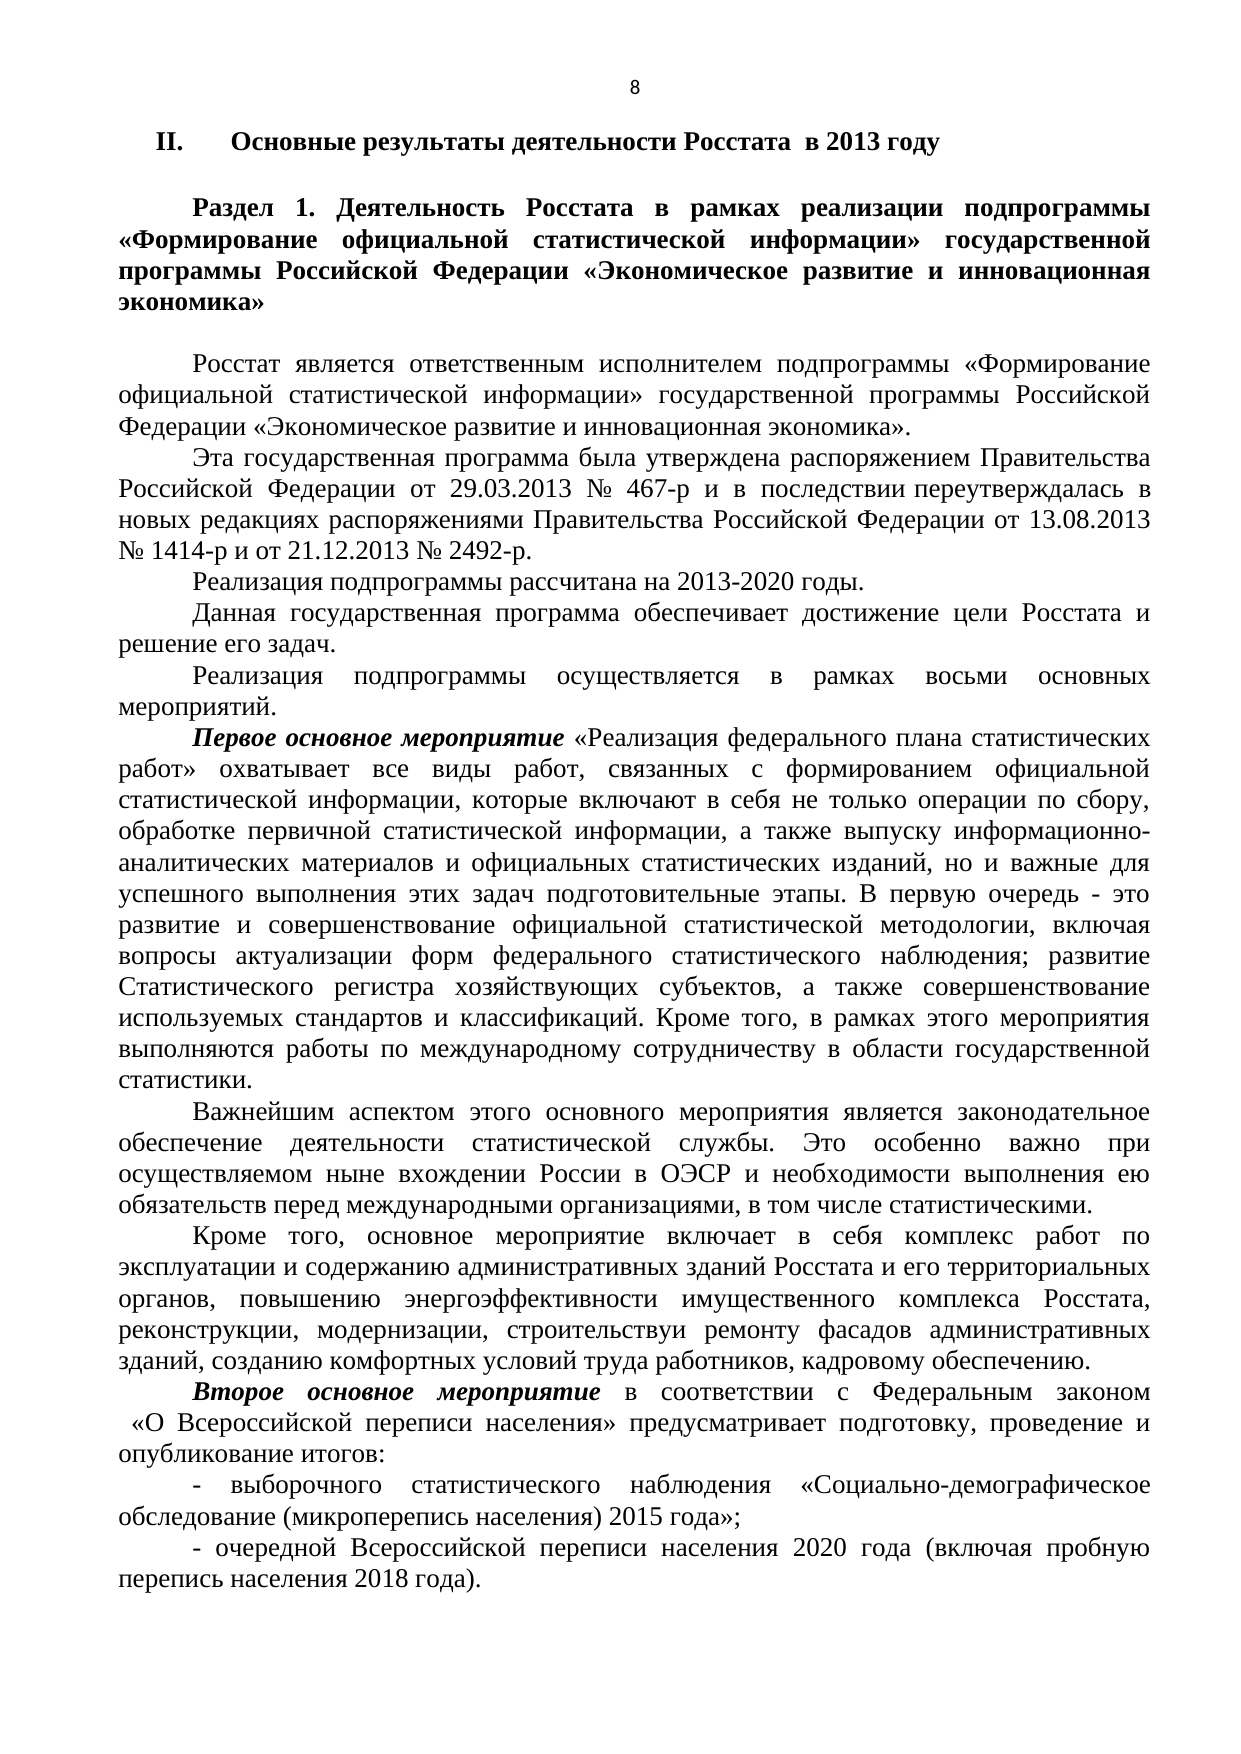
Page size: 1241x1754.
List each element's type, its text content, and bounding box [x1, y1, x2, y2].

text Второе основное мероприятие в соответствии с Федеральным законом «О Всероссийской переписи населения» предусматривает подготовку, проведение и опубликование итогов: [118, 1375, 1152, 1468]
text Реализация подпрограммы осуществляется в рамках восьми основных мероприятий. [118, 659, 1152, 721]
text - очередной Всероссийской переписи населения 2020 года (включая пробную перепись населения 2018 года). [118, 1531, 1152, 1593]
text Эта государственная программа была утверждена распоряжением Правительства Российской Федерации от 29.03.2013 № 467-р и в последствии переутверждалась в новых редакциях распоряжениями Правительства Российской Федерации от 13.08.2013 № 1414-р и от 21.12.2013 № 2492-р. [118, 441, 1152, 565]
subtitle Раздел 1. Деятельность Росстата в рамках реализации подпрограммы «Формирование официальной статистической информации» государственной программы Российской Федерации «Экономическое развитие и инновационная экономика» [118, 192, 1152, 316]
text Данная государственная программа обеспечивает достижение цели Росстата и решение его задач. [118, 596, 1152, 659]
text Реализация подпрограммы рассчитана на 2013-2020 годы. [118, 565, 1152, 596]
text Кроме того, основное мероприятие включает в себя комплекс работ по эксплуатации и содержанию административных зданий Росстата и его территориальных органов, повышению энергоэффективности имущественного комплекса Росстата, реконструкции, модернизации, строительствуи ремонту фасадов административных зданий, созданию комфортных условий труда работников, кадровому обеспечению. [118, 1219, 1152, 1375]
text Первое основное мероприятие «Реализация федерального плана статистических работ» охватывает все виды работ, связанных с формированием официальной статистической информации, которые включают в себя не только операции по сбору, обработке первичной статистической информации, а также выпуску информационно-аналитических материалов и официальных статистических изданий, но и важные для успешного выполнения этих задач подготовительные этапы. В первую очередь - это развитие и совершенствование официальной статистической методологии, включая вопросы актуализации форм федерального статистического наблюдения; развитие Статистического регистра хозяйствующих субъектов, а также совершенствование используемых стандартов и классификаций. Кроме того, в рамках этого мероприятия выполняются работы по международному сотрудничеству в области государственной статистики. [118, 721, 1152, 1095]
subtitle Основные результаты деятельности Росстата в 2013 году [155, 125, 1152, 156]
text Важнейшим аспектом этого основного мероприятия является законодательное обеспечение деятельности статистической службы. Это особенно важно при осуществляемом ныне вхождении России в ОЭСР и необходимости выполнения ею обязательств перед международными организациями, в том числе статистическими. [118, 1095, 1152, 1219]
text - выборочного статистического наблюдения «Социально-демографическое обследование (микроперепись населения) 2015 года»; [118, 1468, 1152, 1531]
text Росстат является ответственным исполнителем подпрограммы «Формирование официальной статистической информации» государственной программы Российской Федерации «Экономическое развитие и инновационная экономика». [118, 347, 1152, 441]
